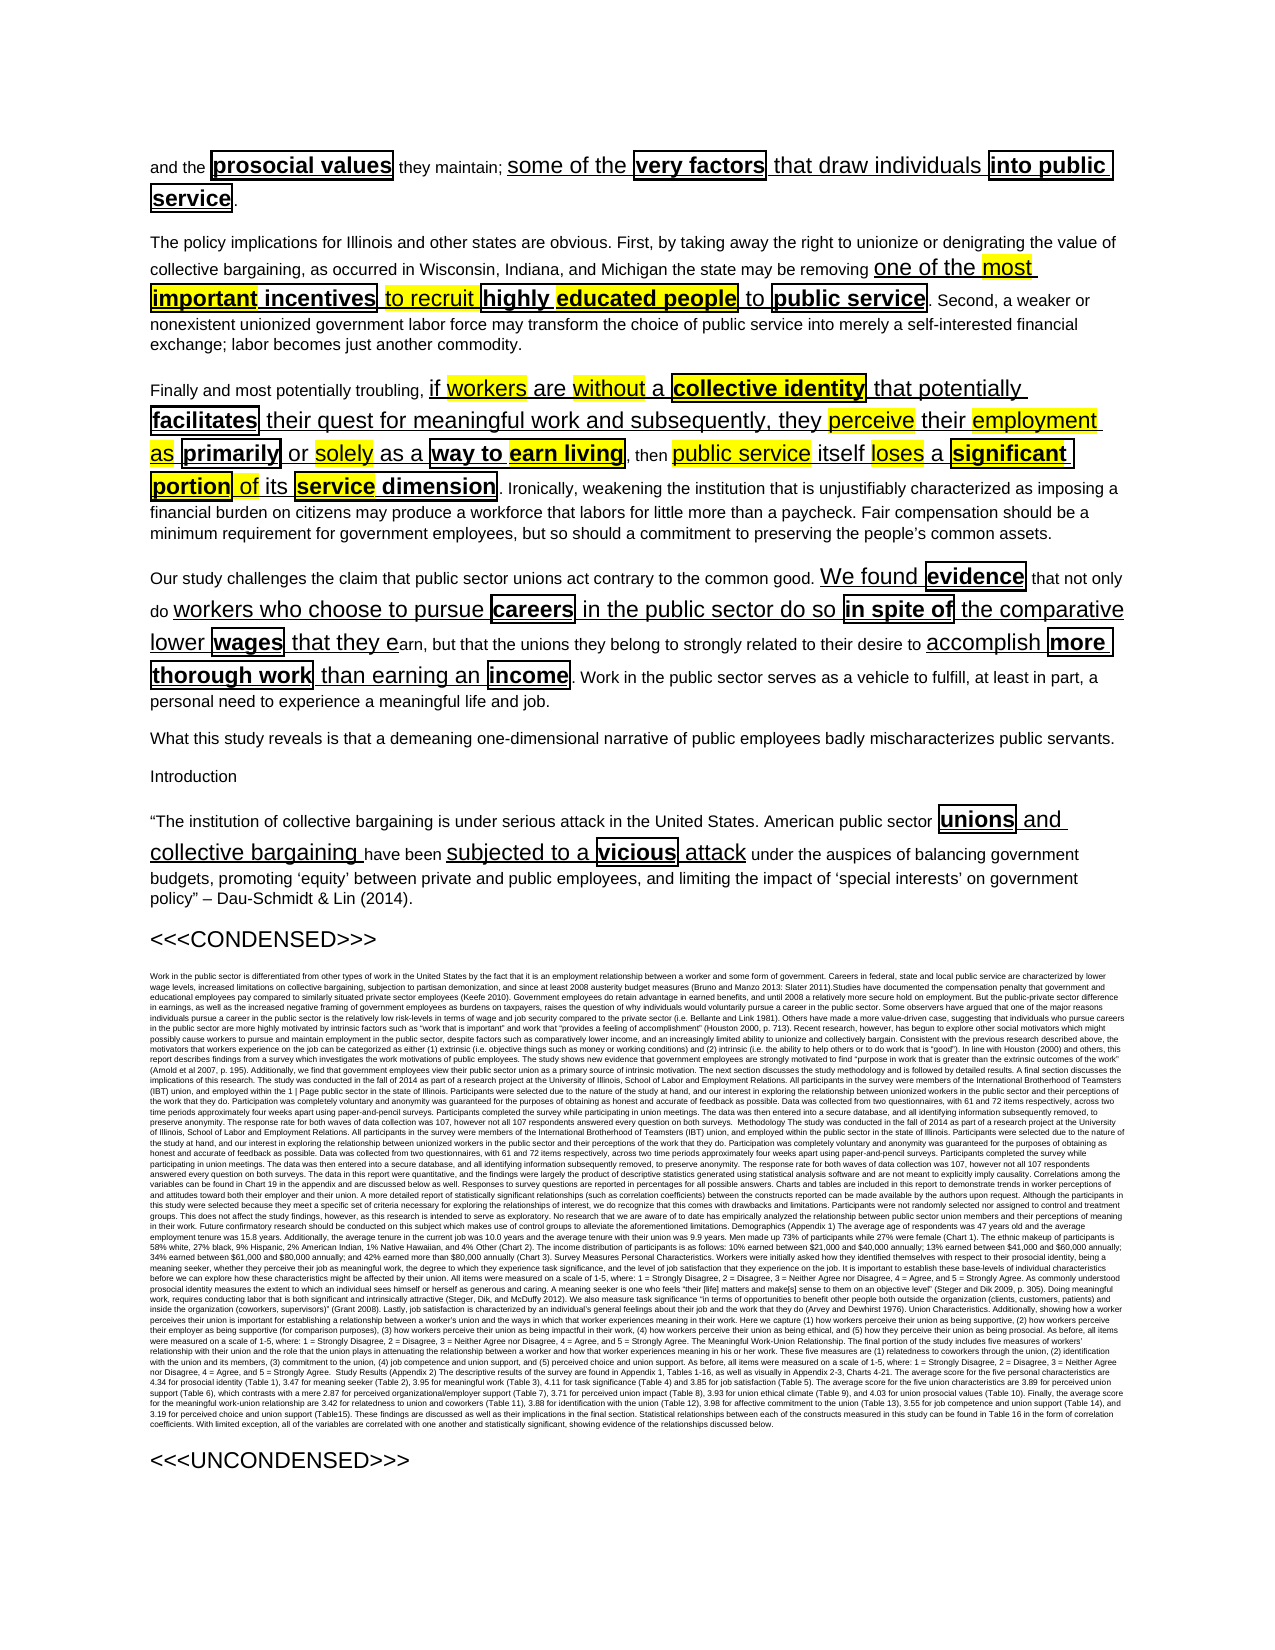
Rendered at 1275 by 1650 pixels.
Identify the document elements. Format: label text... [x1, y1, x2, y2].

text <<<CONDENSED>>> [150, 926, 1125, 953]
text What this study reveals is that a demeaning one-dimensional narrative of public employees badly mischaracterizes public servants. [150, 729, 1125, 748]
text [150, 150, 1125, 213]
text Our study challenges the claim that public sector unions act contrary to the common good. We found evidence that not only do workers who choose to pursue careers in the public sector do so in spite of the comparative lower wages that they earn, but that the unions they belong to strongly related to their desire to accomplish more thorough work than earning an income. Work in the public sector serves as a vehicle to fulfill, at least in part, a personal need to experience a meaningful life and job. [150, 561, 1125, 711]
text Introduction [150, 766, 1125, 786]
text The policy implications for Illinois and other states are obvious. First, by taking away the right to unionize or denigrating the value of collective bargaining, as occurred in Wisconsin, Indiana, and Michigan the state may be removing one of the most important incentives to recruit highly educated people to public service. Second, a weaker or nonexistent unionized government labor force may transform the choice of public service into merely a self-interested financial exchange; labor becomes just another commodity. [150, 232, 1125, 354]
text <<<UNCONDENSED>>> [150, 1447, 1125, 1473]
text “The institution of collective bargaining is under serious attack in the United States. American public sector unions and collective bargaining have been subjected to a vicious attack under the auspices of balancing government budgets, promoting ‘equity’ between private and public employees, and limiting the impact of ‘special interests’ on government policy” – Dau-Schmidt & Lin (2014). [150, 804, 1125, 908]
text Finally and most potentially troubling, if workers are without a collective identity that potentially facilitates their quest for meaningful work and subsequently, they perceive their employment as primarily or solely as a way to earn living, then public service itself loses a significant portion of its service dimension. Ironically, weakening the institution that is unjustifiably characterized as imposing a financial burden on citizens may produce a workforce that labors for little more than a paycheck. Fair compensation should be a minimum requirement for government employees, but so should a commitment to preserving the people’s common assets. [150, 372, 1125, 543]
